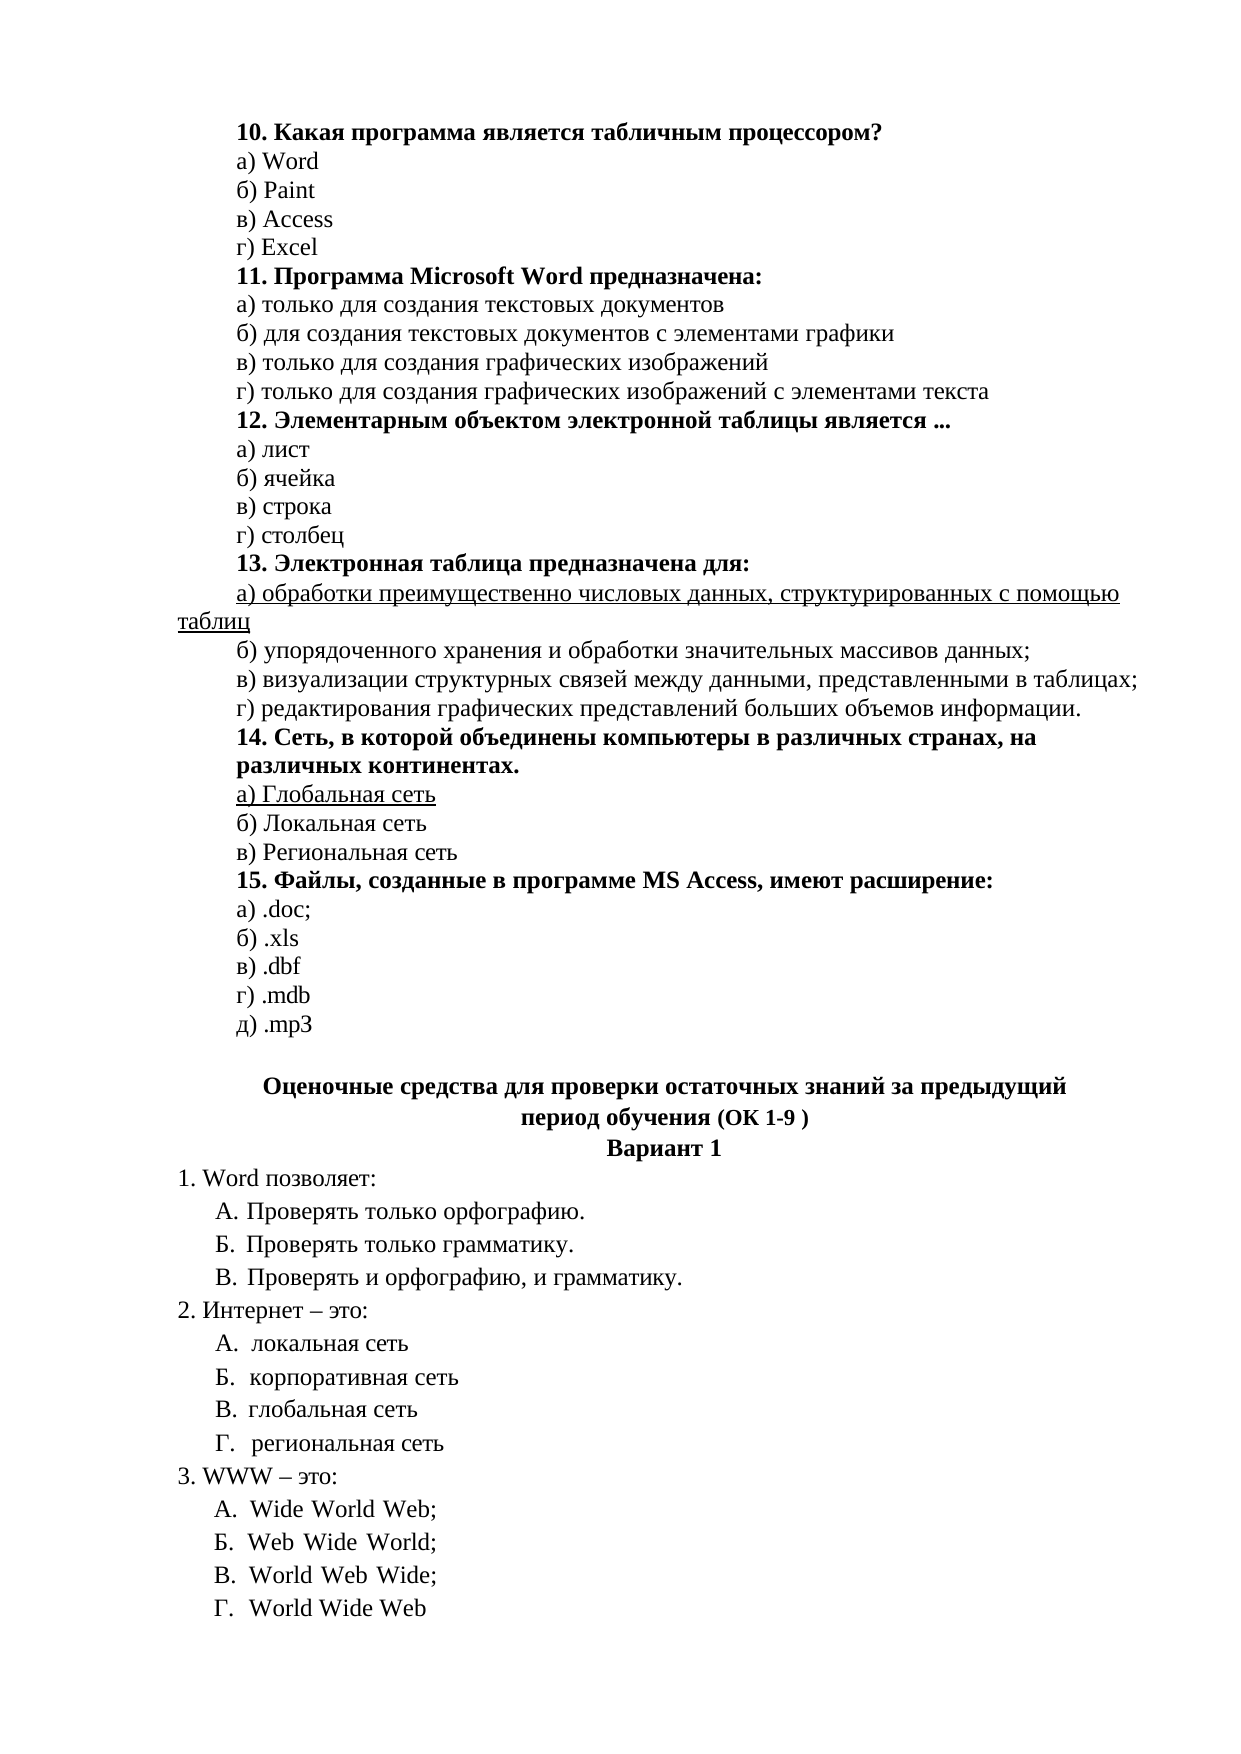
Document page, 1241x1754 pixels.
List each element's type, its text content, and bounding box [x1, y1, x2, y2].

text б) для создания текстовых документов с элементами графики в) только для создания графических изображений [236, 318, 901, 376]
text г) .mdb [236, 980, 1211, 1009]
text а) Word б) Paint в) Access г) Excel [236, 146, 334, 261]
text В. Проверять и орфографию, и грамматику. [215, 1262, 1211, 1291]
list Интернет – это: [177, 1296, 1211, 1324]
text Г. региональная сеть [215, 1428, 1211, 1456]
subtitle Электронная таблица предназначена для: [236, 549, 1211, 578]
subtitle Сеть, в которой объединены компьютеры в различных странах, на различных континентах. [236, 722, 1038, 779]
text а) Глобальная сеть б) Локальная сеть [236, 779, 452, 837]
text в) Региональная сеть [236, 837, 1211, 865]
text Б. корпоративная сеть В. глобальная сеть [215, 1362, 479, 1423]
subtitle Программа Microsoft Word предназначена: [236, 261, 1211, 290]
text А. Wide World Web; Б. Web Wide World; В. World Web Wide; Г. World Wide Web [213, 1494, 437, 1622]
text а) только для создания текстовых документов [236, 290, 1211, 318]
text в) .dbf [236, 951, 1211, 980]
text Оценочные средства для проверки остаточных знаний за предыдущий период обучения (ОК 1-9 ) [227, 1071, 1102, 1131]
subtitle Вариант 1 [148, 1133, 1181, 1162]
list WWW – это: [177, 1461, 1211, 1489]
text б) упорядоченного хранения и обработки значительных массивов данных; [236, 635, 1211, 664]
text г) только для создания графических изображений с элементами текста [236, 376, 1211, 405]
text А. Проверять только орфографию. Б. Проверять только грамматику. [215, 1196, 600, 1258]
text а) обработки преимущественно числовых данных, структурированных с помощью таблиц [177, 578, 1143, 635]
subtitle Файлы, созданные в программе MS Access, имеют расширение: [236, 865, 1211, 894]
text а) лист б) ячейка в) строка [236, 434, 336, 520]
text г) столбец [236, 520, 1211, 549]
list Word позволяет: [177, 1163, 1211, 1192]
subtitle Элементарным объектом электронной таблицы является ... [236, 405, 1211, 434]
text а) .doc; б) .xls [236, 894, 312, 951]
subtitle Какая программа является табличным процессором? [236, 118, 1211, 146]
text А. локальная сеть [215, 1328, 1211, 1357]
text д) .mрЗ [236, 1009, 1211, 1038]
text в) визуализации структурных связей между данными, представленными в таблицах; г) редактирования графических представлений больших объемов информации. [236, 664, 1143, 721]
